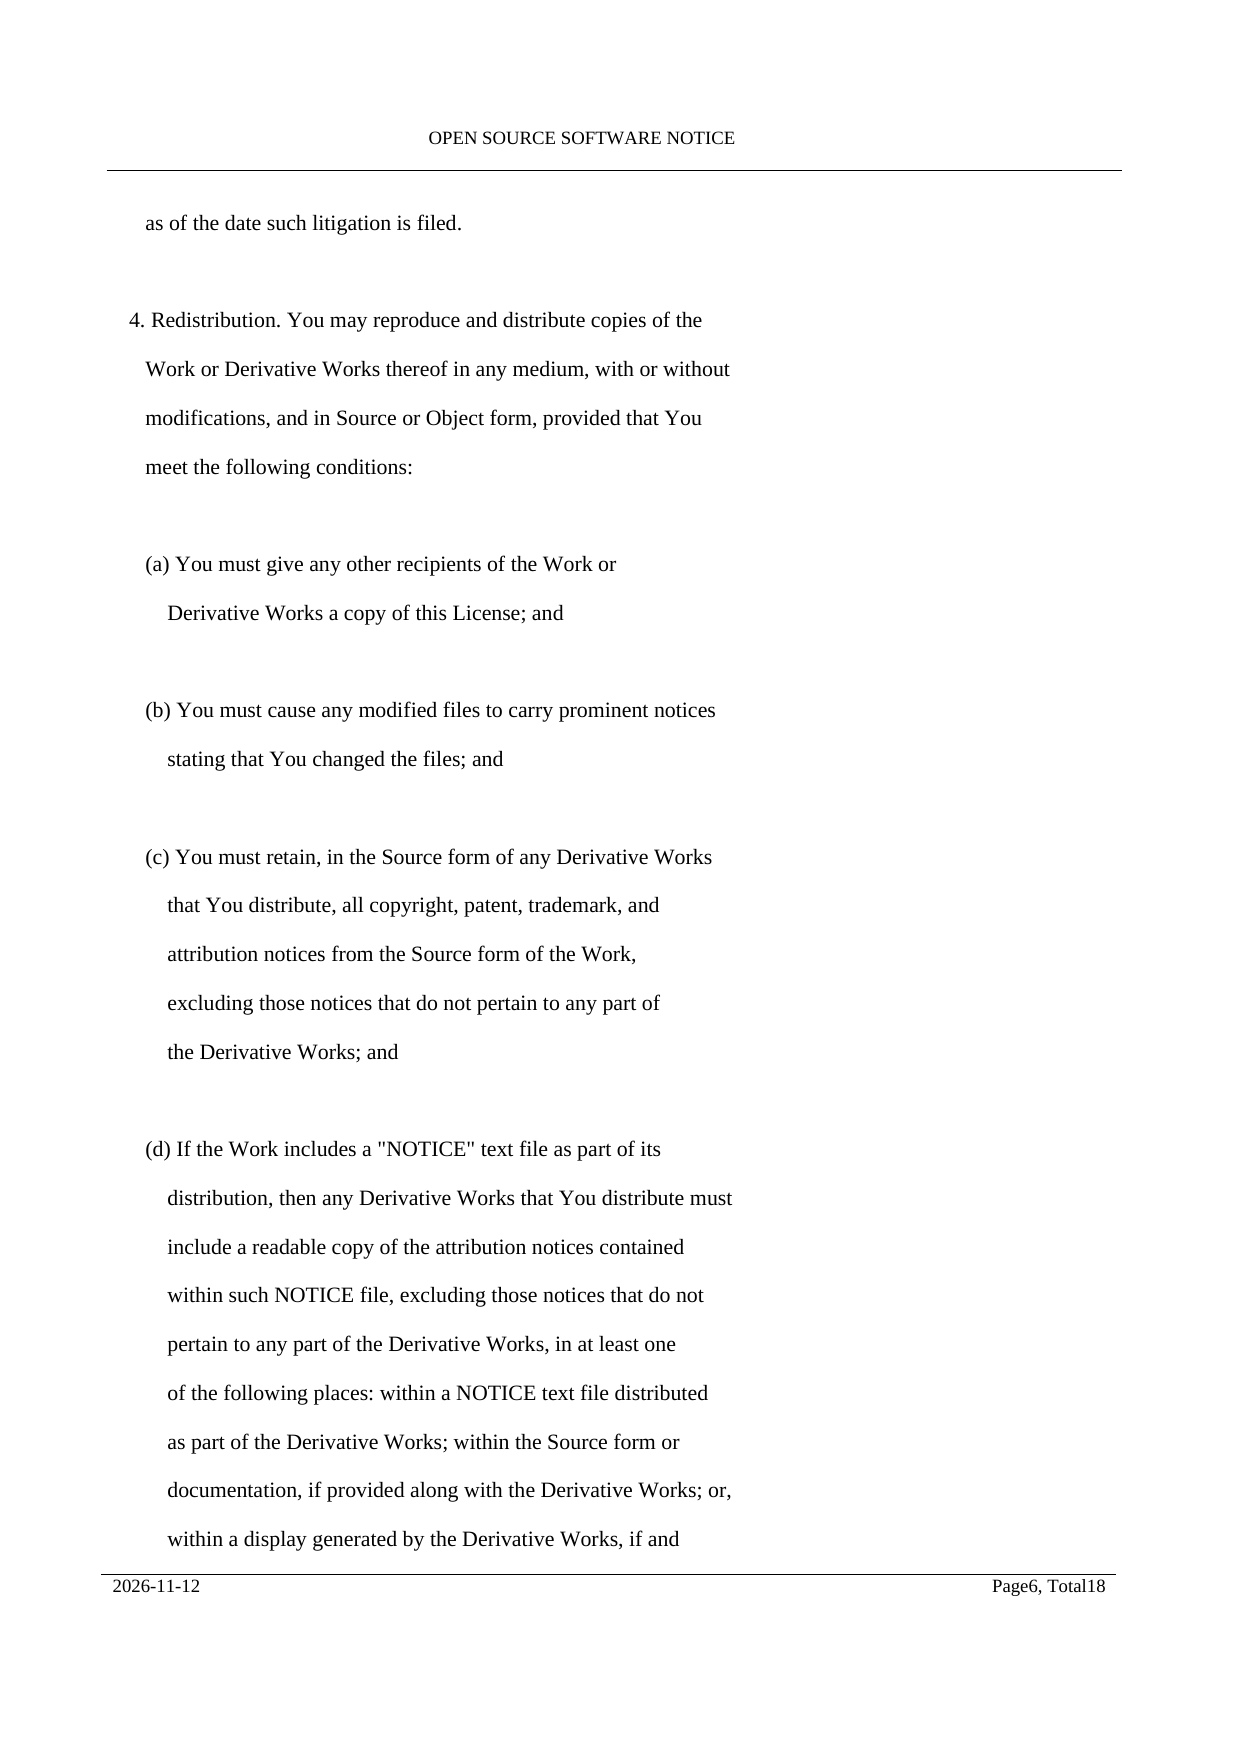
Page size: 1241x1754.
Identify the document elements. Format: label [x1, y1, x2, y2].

text [112, 206, 1128, 1555]
